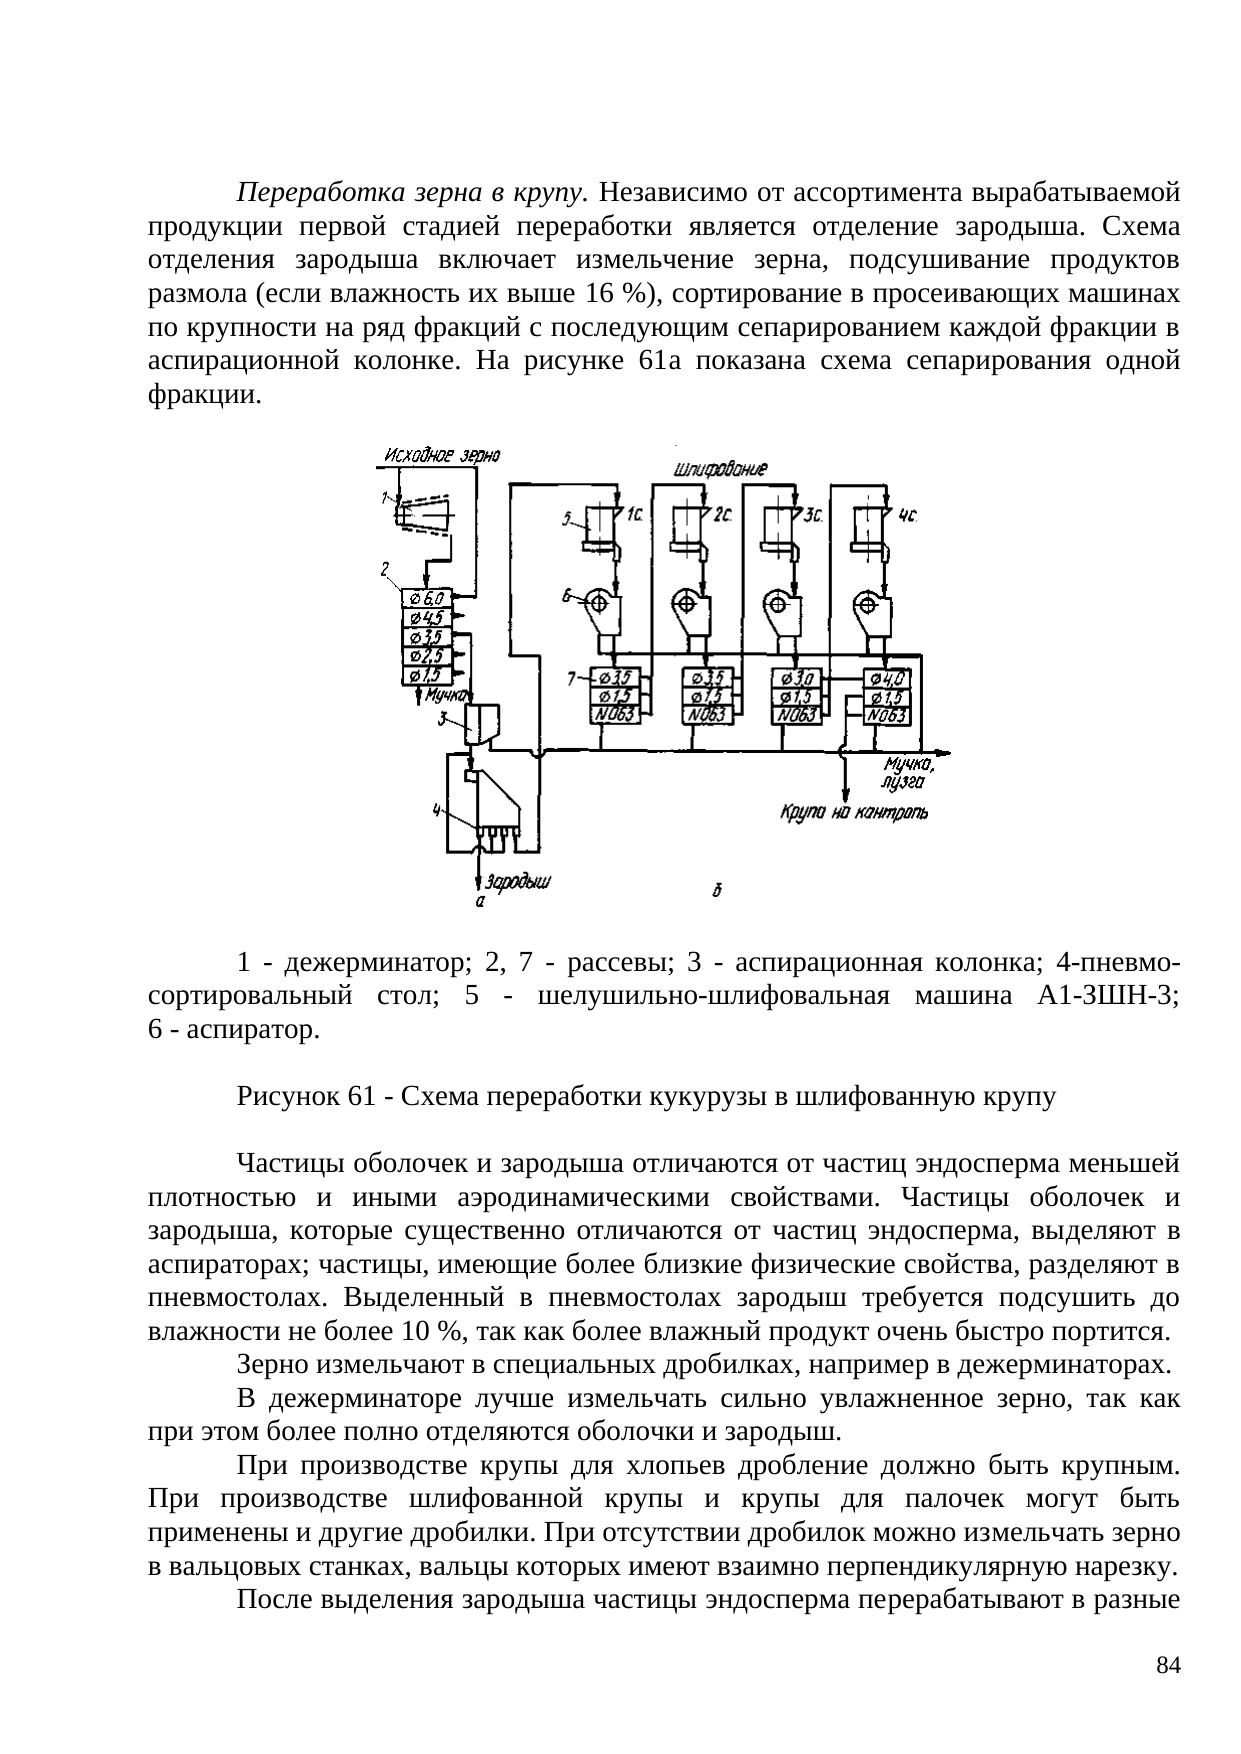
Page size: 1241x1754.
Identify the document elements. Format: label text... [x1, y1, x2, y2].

text Частицы оболочек и зародыша отличаются от частиц эндосперма меньшей плотностью и иными аэродинамическими свойствами. Частицы оболочек и зародыша, которые существенно отличаются от частиц эндосперма, выделяют в аспираторах; частицы, имеющие более близкие физические свойства, разделяют в пневмостолах. Выделенный в пневмостолах зародыш требуется подсушить до влажности не более 10 %, так как более влажный продукт очень быстро портится. [148, 1145, 1181, 1346]
text В дежерминаторе лучше измельчать сильно увлажненное зерно, так как при этом более полно отделяются оболочки и зародыш. [148, 1380, 1181, 1447]
text 1 - дежерминатор; 2, 7 - рассевы; 3 - аспирационная колонка; 4-пневмо-сортировальный стол; 5 - шелушильно-шлифовальная машина А1-ЗШН-3; 6 - аспиратор. [148, 944, 1181, 1044]
text Переработка зерна в крупу. Независимо от ассортимента вырабатываемой продукции первой стадией переработки является отделение зародыша. Схема отделения зародыша включает измельчение зерна, подсушивание продуктов размола (если влажность их выше 16 %), сортирование в просеивающих машинах по крупности на ряд фракций с последующим сепарированием каждой фракции в аспирационной колонке. На рисунке 61а показана схема сепарирования одной фракции. [148, 174, 1181, 409]
text Зерно измельчают в специальных дробилках, например в дежерминаторах. [148, 1346, 1181, 1380]
text Рисунок 61 - Схема переработки кукурузы в шлифованную крупу [148, 1078, 1181, 1112]
text При производстве крупы для хлопьев дробление должно быть крупным. При производстве шлифованной крупы и крупы для палочек могут быть применены и другие дробилки. При отсутствии дробилок можно измельчать зерно в вальцовых станках, вальцы которых имеют взаимно перпендикулярную нарезку. [148, 1447, 1181, 1581]
picture [371, 442, 958, 911]
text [148, 1581, 1181, 1615]
